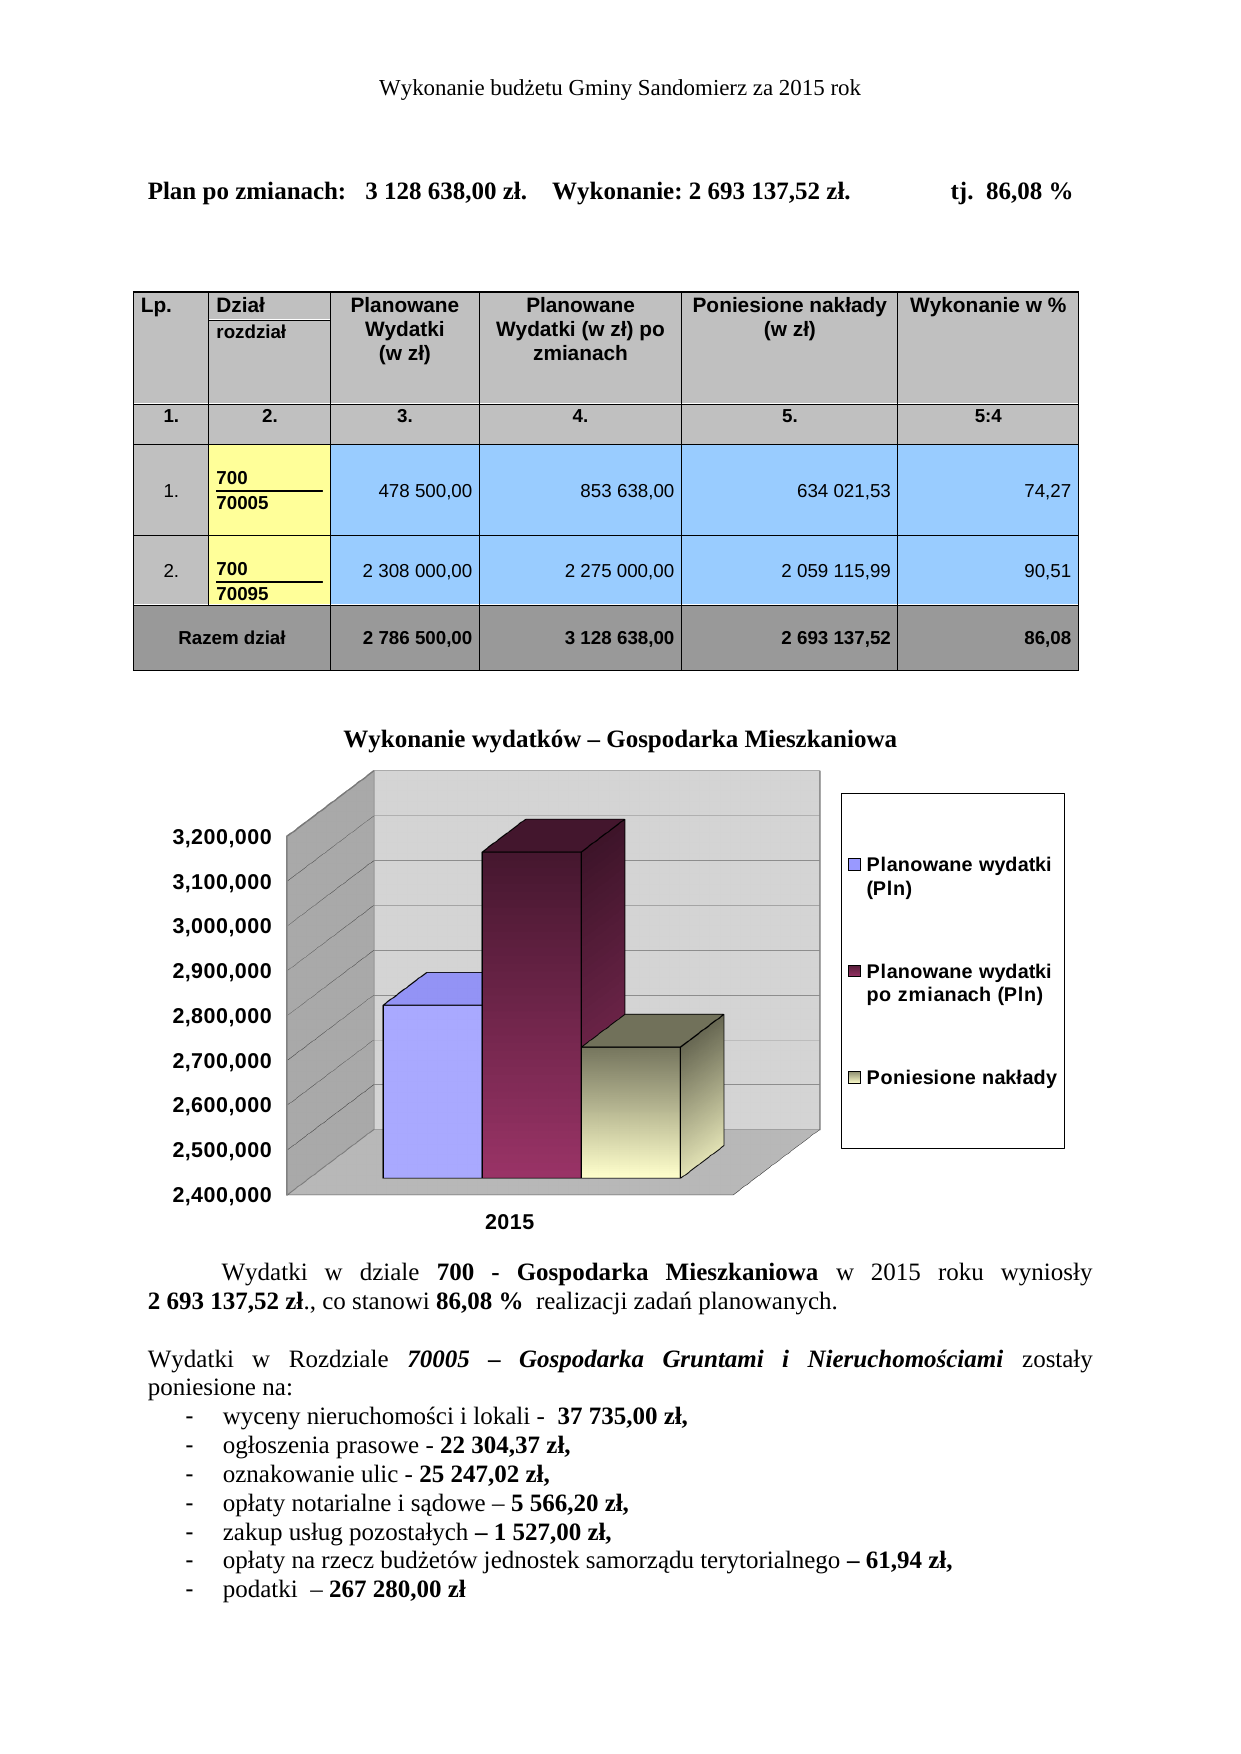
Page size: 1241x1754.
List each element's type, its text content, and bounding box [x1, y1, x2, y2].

table_cell 2 275 000,00 [480, 536, 681, 604]
table_cell 634 021,53 [682, 445, 897, 535]
table_header Dział [209, 293, 330, 319]
table_header Poniesione nakłady (w zł) [682, 293, 897, 403]
table_cell rozdział [209, 321, 330, 403]
table_cell 2. [134, 536, 208, 604]
table_cell 853 638,00 [480, 445, 681, 535]
list ogłoszenia prasowe - 22 304,37 zł, [185, 1430, 1093, 1459]
table_cell 478 500,00 [331, 445, 479, 535]
list zakup usług pozostałych – 1 527,00 zł, [185, 1517, 1093, 1546]
table_header Lp. [134, 293, 208, 403]
table_header Planowane Wydatki (w zł) [331, 293, 479, 403]
table_cell 2 308 000,00 [331, 536, 479, 604]
text Wydatki w Rozdziale 70005 – Gospodarka Gruntami i Nieruchomościami zostały poniesione na: [148, 1344, 1093, 1401]
table_cell 74,27 [898, 445, 1078, 535]
table_cell Razem dział [134, 606, 330, 670]
text Plan po zmianach: 3 128 638,00 zł. Wykonanie: 2 693 137,52 zł. tj. 86,08 % [148, 176, 1093, 205]
list opłaty na rzecz budżetów jednostek samorządu terytorialnego – 61,94 zł, [185, 1546, 1093, 1574]
table_cell 3 128 638,00 [480, 606, 681, 670]
table_cell 1. [134, 445, 208, 535]
table_cell 5. [682, 405, 897, 444]
table_cell 700 70095 [209, 536, 330, 604]
table_cell 3. [331, 405, 479, 444]
table_header Wykonanie w % [898, 293, 1078, 403]
list oznakowanie ulic - 25 247,02 zł, [185, 1459, 1093, 1488]
table_cell 86,08 [898, 606, 1078, 670]
text Wydatki w dziale 700 - Gospodarka Mieszkaniowa w 2015 roku wyniosły 2 693 137,52 zł., co stanowi 86,08 % realizacji zadań planowanych. [148, 1257, 1093, 1315]
table_cell 2 693 137,52 [682, 606, 897, 670]
table_cell 90,51 [898, 536, 1078, 604]
table_header Planowane Wydatki (w zł) po zmianach [480, 293, 681, 403]
table_cell 2 786 500,00 [331, 606, 479, 670]
list opłaty notarialne i sądowe – 5 566,20 zł, [185, 1488, 1093, 1517]
list podatki – 267 280,00 zł [185, 1574, 1093, 1603]
table_cell 2. [209, 405, 330, 444]
table_cell 5:4 [898, 405, 1078, 444]
table_cell 1. [134, 405, 208, 444]
table_cell 2 059 115,99 [682, 536, 897, 604]
text Wykonanie wydatków – Gospodarka Mieszkaniowa [148, 724, 1093, 753]
table_cell 700 70005 [209, 445, 330, 535]
table_cell 4. [480, 405, 681, 444]
list wyceny nieruchomości i lokali - 37 735,00 zł, [185, 1401, 1093, 1430]
